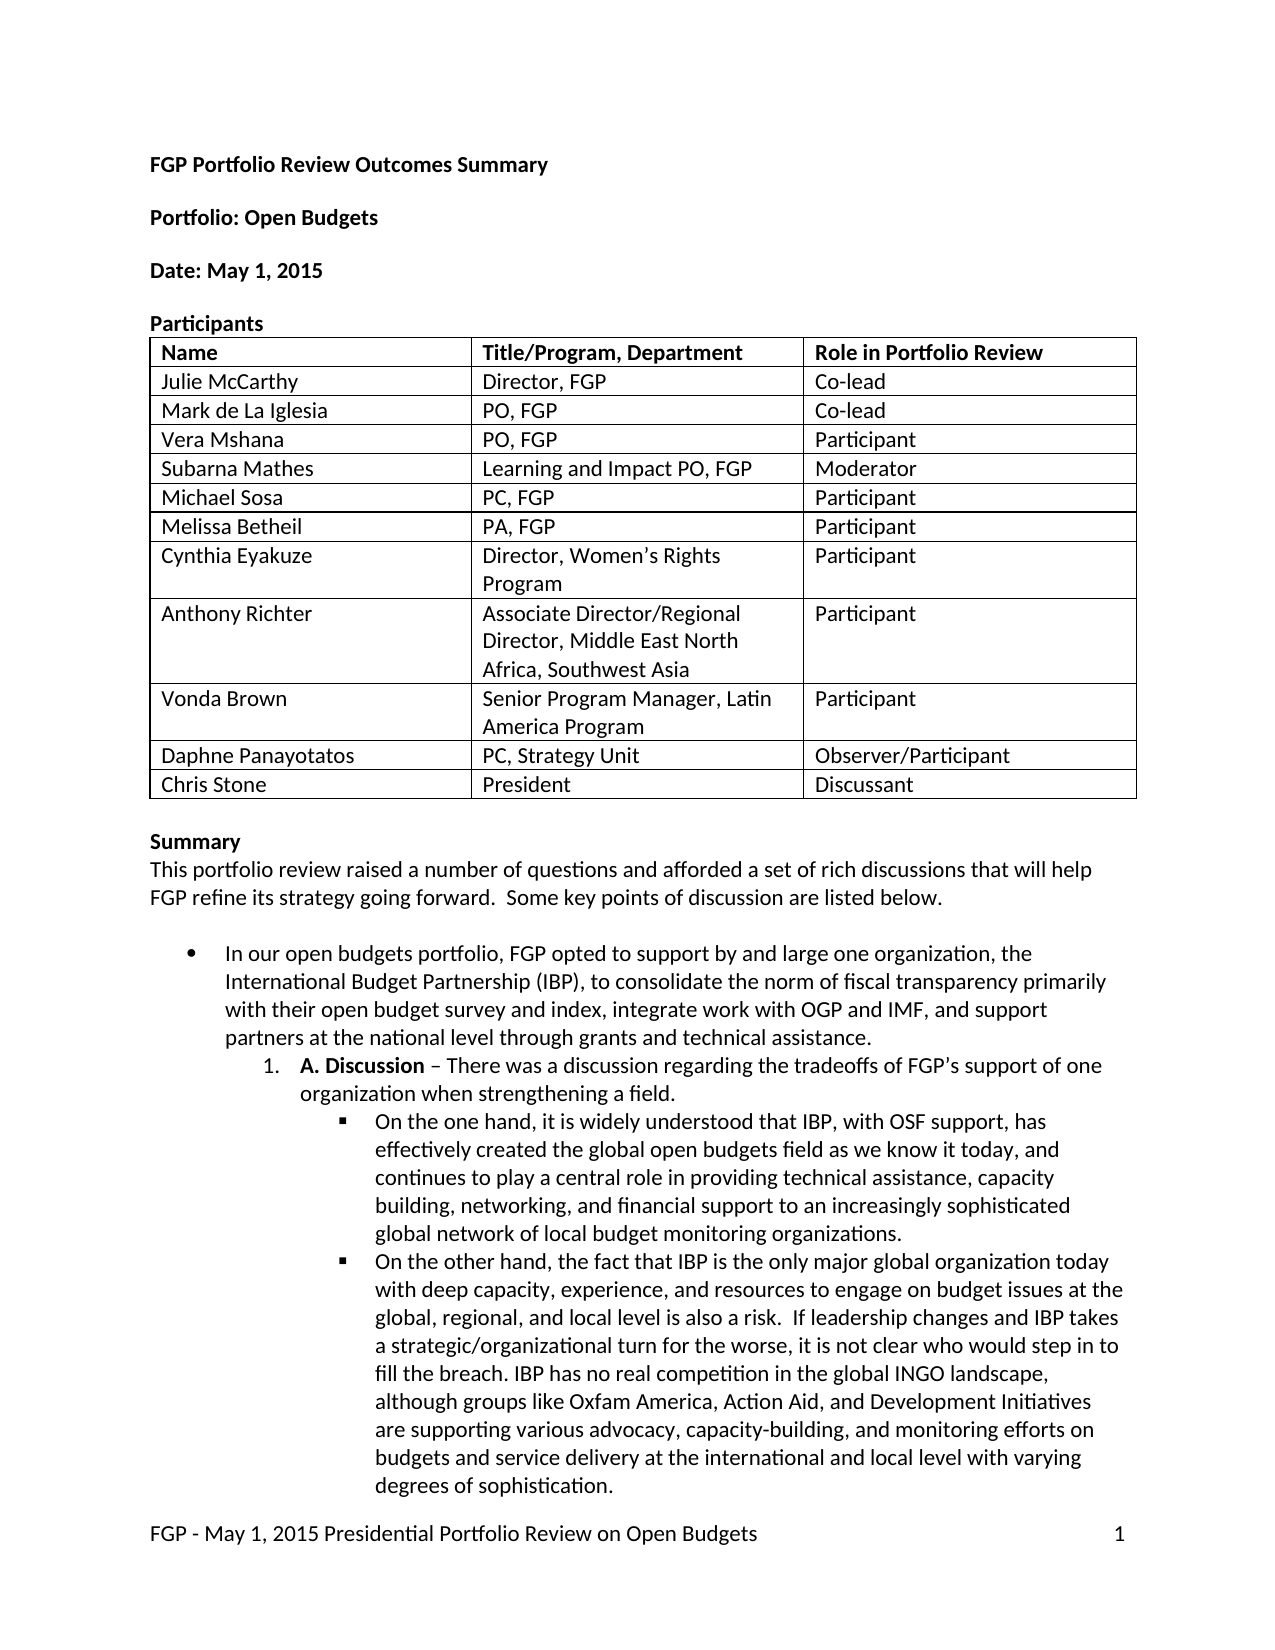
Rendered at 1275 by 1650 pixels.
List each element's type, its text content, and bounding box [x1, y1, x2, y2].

table_cell Anthony Richter [151, 599, 471, 683]
table_cell Cynthia Eyakuze [151, 542, 471, 598]
table_cell Observer/Participant [804, 741, 1136, 769]
table_cell Participant [804, 599, 1136, 683]
table_cell Associate Director/Regional Director, Middle East North Africa, Southwest Asia [472, 599, 803, 683]
table_cell PC, Strategy Unit [472, 741, 803, 769]
table_cell Discussant [804, 770, 1136, 798]
text This portfolio review raised a number of questions and afforded a set of rich discussions that will help FGP refine its strategy going forward. Some key points of discussion are listed below. [150, 855, 1125, 911]
table_header Role in Portfolio Review [804, 338, 1136, 366]
list In our open budgets portfolio, FGP opted to support by and large one organization, the International Budget Partnership (IBP), to consolidate the norm of fiscal transparency primarily with their open budget survey and index, integrate work with OGP and IMF, and support partners at the national level through grants and technical assistance. [187, 939, 1125, 1051]
table_cell Vonda Brown [151, 684, 471, 740]
table_cell Director, FGP [472, 367, 803, 395]
table_cell Learning and Impact PO, FGP [472, 454, 803, 482]
text FGP Portfolio Review Outcomes Summary [150, 150, 1125, 178]
table_cell Vera Mshana [151, 425, 471, 453]
table_cell PC, FGP [472, 484, 803, 511]
table_header Name [151, 338, 471, 366]
table_cell Participant [804, 484, 1136, 511]
table_cell Co-lead [804, 367, 1136, 395]
table_cell Participant [804, 425, 1136, 453]
list A. Discussion – There was a discussion regarding the tradeoffs of FGP’s support of one organization when strengthening a field. [262, 1051, 1125, 1107]
text Date: May 1, 2015 [150, 256, 1125, 284]
table_cell Moderator [804, 454, 1136, 482]
table_cell PO, FGP [472, 396, 803, 424]
text Portfolio: Open Budgets [150, 203, 1125, 231]
table_cell Co-lead [804, 396, 1136, 424]
text Summary [150, 827, 1125, 855]
table_cell Participant [804, 513, 1136, 541]
table_cell PA, FGP [472, 513, 803, 541]
table_cell Mark de La Iglesia [151, 396, 471, 424]
table_cell Julie McCarthy [151, 367, 471, 395]
table_cell Michael Sosa [151, 484, 471, 511]
table_cell Daphne Panayotatos [151, 741, 471, 769]
table_cell Participant [804, 684, 1136, 740]
table_cell Director, Women’s Rights Program [472, 542, 803, 598]
text Participants [150, 309, 1125, 337]
table_cell President [472, 770, 803, 798]
table_cell Subarna Mathes [151, 454, 471, 482]
list On the other hand, the fact that IBP is the only major global organization today with deep capacity, experience, and resources to engage on budget issues at the global, regional, and local level is also a risk. If leadership changes and IBP takes a strategic/organizational turn for the worse, it is not clear who would step in to fill the breach. IBP has no real competition in the global INGO landscape, although groups like Oxfam America, Action Aid, and Development Initiatives are supporting various advocacy, capacity-building, and monitoring efforts on budgets and service delivery at the international and local level with varying degrees of sophistication. [337, 1247, 1125, 1499]
table_cell PO, FGP [472, 425, 803, 453]
table_cell Melissa Betheil [151, 513, 471, 541]
table_cell Chris Stone [151, 770, 471, 798]
table_header Title/Program, Department [472, 338, 803, 366]
table_cell Participant [804, 542, 1136, 598]
list On the one hand, it is widely understood that IBP, with OSF support, has effectively created the global open budgets field as we know it today, and continues to play a central role in providing technical assistance, capacity building, networking, and financial support to an increasingly sophisticated global network of local budget monitoring organizations. [337, 1107, 1125, 1247]
table_cell Senior Program Manager, Latin America Program [472, 684, 803, 740]
